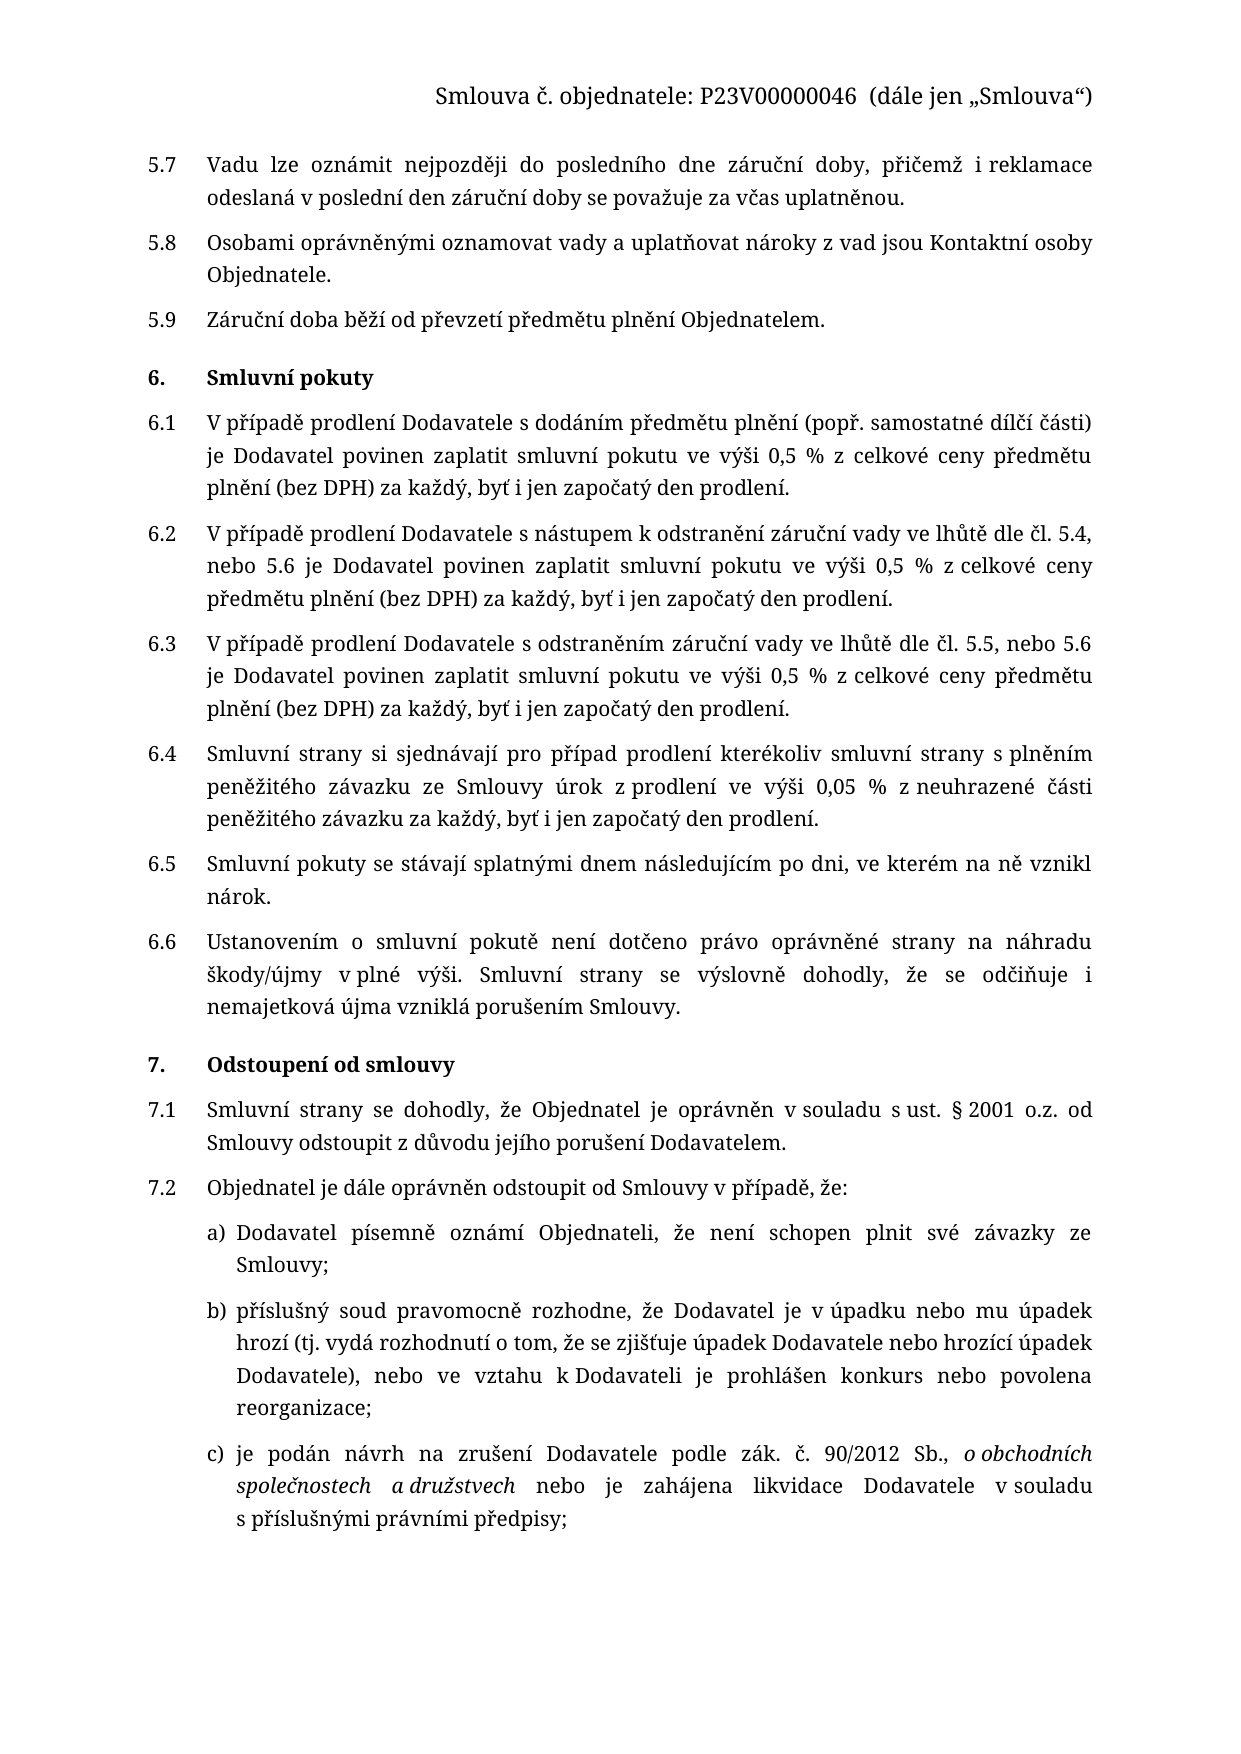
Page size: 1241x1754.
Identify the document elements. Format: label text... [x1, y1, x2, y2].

list V případě prodlení Dodavatele s nástupem k odstranění záruční vady ve lhůtě dle čl. 5.4, nebo 5.6 je Dodavatel povinen zaplatit smluvní pokutu ve výši 0,5 % z celkové ceny předmětu plnění (bez DPH) za každý, byť i jen započatý den prodlení. [148, 519, 1093, 612]
list V případě prodlení Dodavatele s dodáním předmětu plnění (popř. samostatné dílčí části) je Dodavatel povinen zaplatit smluvní pokutu ve výši 0,5 % z celkové ceny předmětu plnění (bez DPH) za každý, byť i jen započatý den prodlení. [148, 408, 1093, 502]
list je podán návrh na zrušení Dodavatele podle zák. č. 90/2012 Sb., o obchodních společnostech a družstvech nebo je zahájena likvidace Dodavatele v souladu s příslušnými právními předpisy; [207, 1439, 1093, 1532]
list Odstoupení od smlouvy [148, 1050, 1093, 1078]
list příslušný soud pravomocně rozhodne, že Dodavatel je v úpadku nebo mu úpadek hrozí (tj. vydá rozhodnutí o tom, že se zjišťuje úpadek Dodavatele nebo hrozící úpadek Dodavatele), nebo ve vztahu k Dodavateli je prohlášen konkurs nebo povolena reorganizace; [207, 1296, 1093, 1422]
list Smluvní strany si sjednávají pro případ prodlení kterékoliv smluvní strany s plněním peněžitého závazku ze Smlouvy úrok z prodlení ve výši 0,05 % z neuhrazené části peněžitého závazku za každý, byť i jen započatý den prodlení. [148, 739, 1093, 833]
list Dodavatel písemně oznámí Objednateli, že není schopen plnit své závazky ze Smlouvy; [207, 1218, 1093, 1279]
list V případě prodlení Dodavatele s odstraněním záruční vady ve lhůtě dle čl. 5.5, nebo 5.6 je Dodavatel povinen zaplatit smluvní pokutu ve výši 0,5 % z celkové ceny předmětu plnění (bez DPH) za každý, byť i jen započatý den prodlení. [148, 629, 1093, 723]
list Vadu lze oznámit nejpozději do posledního dne záruční doby, přičemž i reklamace odeslaná v poslední den záruční doby se považuje za včas uplatněnou. [148, 150, 1093, 211]
list Smluvní pokuty se stávají splatnými dnem následujícím po dni, ve kterém na ně vznikl nárok. [148, 849, 1093, 911]
list Záruční doba běží od převzetí předmětu plnění Objednatelem. [148, 306, 1093, 334]
list Objednatel je dále oprávněn odstoupit od Smlouvy v případě, že: [148, 1173, 1093, 1201]
list Osobami oprávněnými oznamovat vady a uplatňovat nároky z vad jsou Kontaktní osoby Objednatele. [148, 228, 1093, 289]
list Smluvní pokuty [148, 363, 1093, 392]
list Smluvní strany se dohodly, že Objednatel je oprávněn v souladu s ust. § 2001 o.z. od Smlouvy odstoupit z důvodu jejího porušení Dodavatelem. [148, 1095, 1093, 1156]
list Ustanovením o smluvní pokutě není dotčeno právo oprávněné strany na náhradu škody/újmy v plné výši. Smluvní strany se výslovně dohodly, že se odčiňuje i nemajetková újma vzniklá porušením Smlouvy. [148, 927, 1093, 1021]
